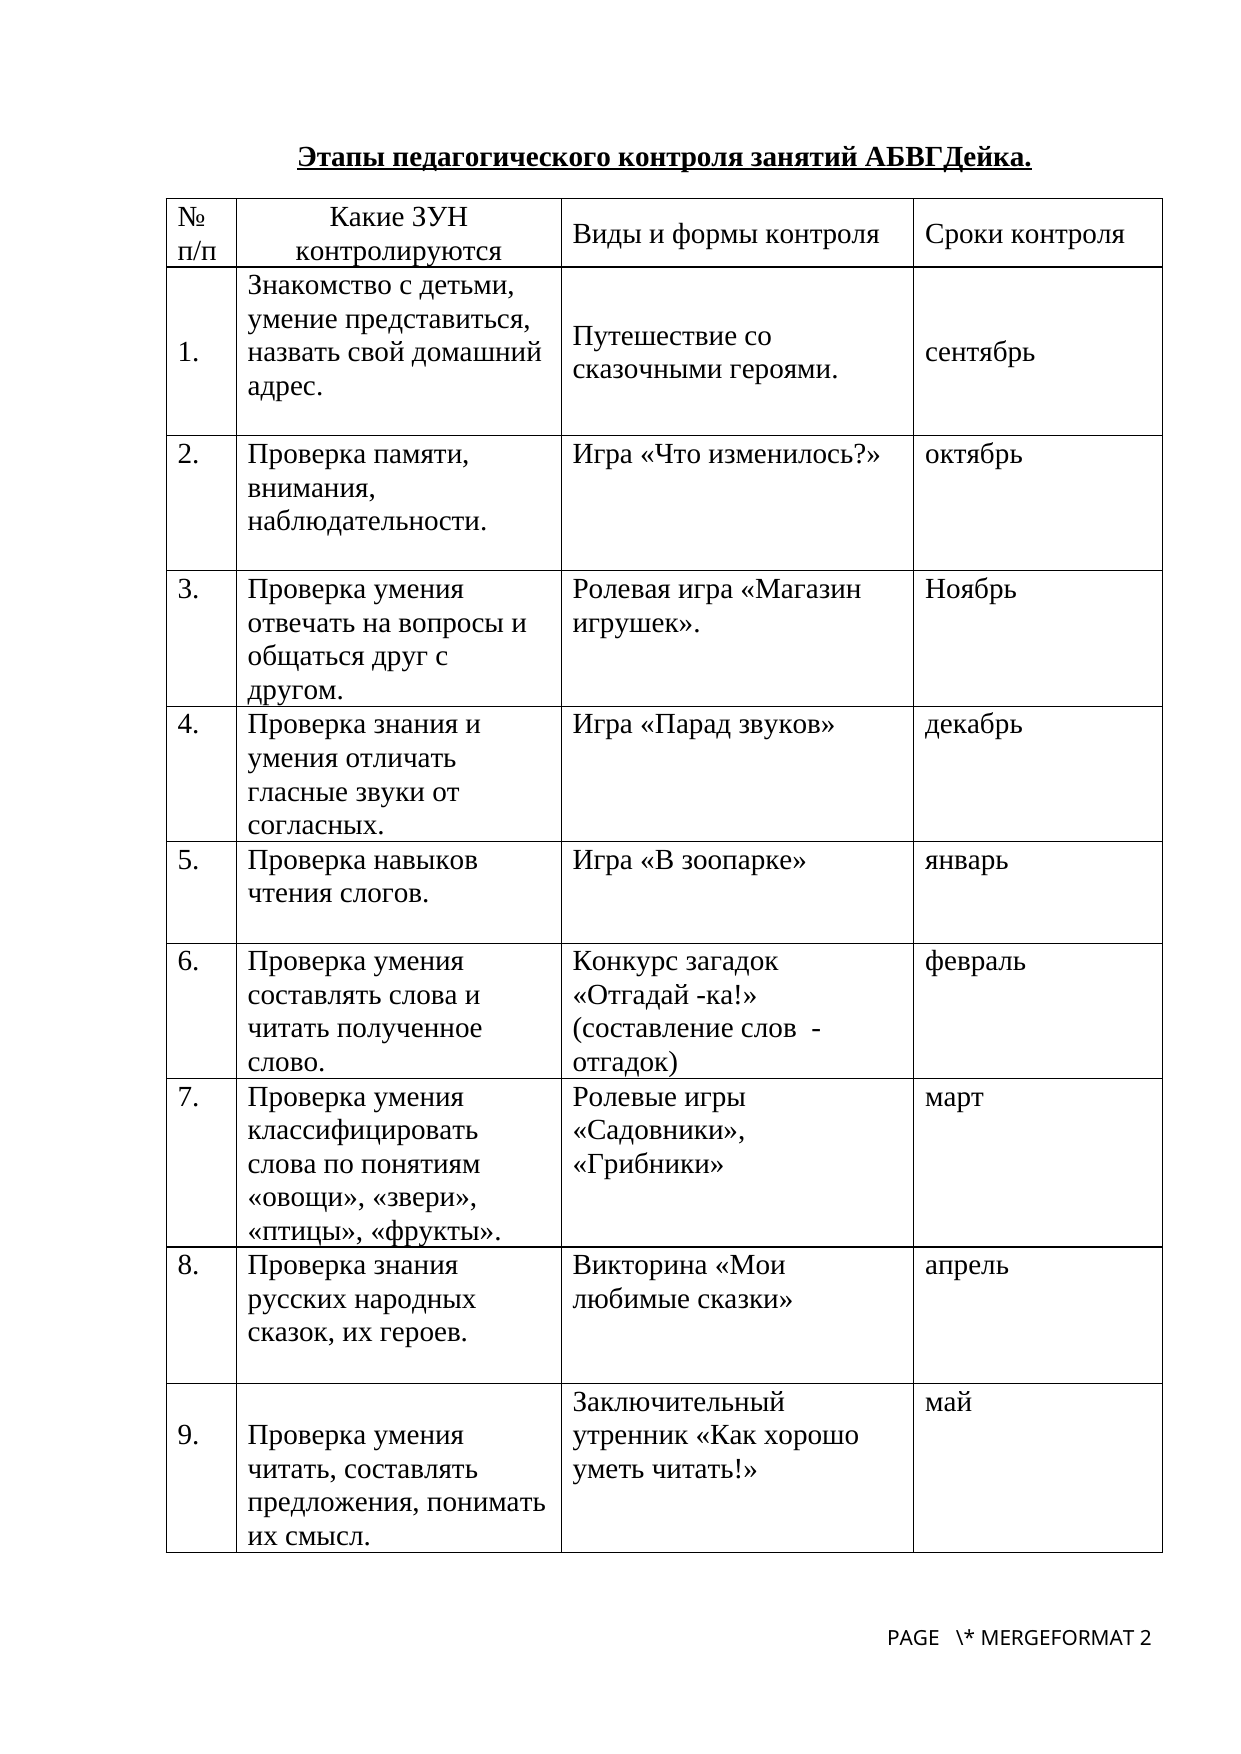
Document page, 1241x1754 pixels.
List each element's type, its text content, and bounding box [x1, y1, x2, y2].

table_header № п/п [167, 199, 236, 266]
table_cell октябрь [914, 436, 1162, 570]
table_cell Проверка памяти, внимания, наблюдательности. [237, 436, 561, 570]
table_cell 6. [167, 944, 236, 1078]
table_cell Проверка умения читать, составлять предложения, понимать их смысл. [237, 1384, 561, 1552]
table_cell 2. [167, 436, 236, 570]
table_cell Проверка навыков чтения слогов. [237, 842, 561, 942]
text Этапы педагогического контроля занятий АБВГДейка. [177, 139, 1152, 172]
table_cell 3. [167, 571, 236, 706]
table_cell январь [914, 842, 1162, 942]
table_cell сентябрь [914, 268, 1162, 435]
table_cell Проверка умения классифицировать слова по понятиям «овощи», «звери», «птицы», «фрукты». [237, 1079, 561, 1246]
table_cell 9. [167, 1384, 236, 1552]
table_cell 7. [167, 1079, 236, 1246]
table_cell Знакомство с детьми, умение представиться, назвать свой домашний адрес. [237, 268, 561, 435]
table_cell 8. [167, 1248, 236, 1383]
table_cell Проверка умения отвечать на вопросы и общаться друг с другом. [237, 571, 561, 706]
table_header Какие ЗУН контролируются [237, 199, 561, 266]
table_cell Путешествие со сказочными героями. [562, 268, 913, 435]
table_cell декабрь [914, 707, 1162, 841]
table_cell Викторина «Мои любимые сказки» [562, 1248, 913, 1383]
table_cell Игра «Что изменилось?» [562, 436, 913, 570]
table_cell 4. [167, 707, 236, 841]
table_cell Ролевая игра «Магазин игрушек». [562, 571, 913, 706]
table_cell Ролевые игры «Садовники», «Грибники» [562, 1079, 913, 1246]
table_cell апрель [914, 1248, 1162, 1383]
table_cell 5. [167, 842, 236, 942]
table_cell Проверка умения составлять слова и читать полученное слово. [237, 944, 561, 1078]
table_cell Проверка знания русских народных сказок, их героев. [237, 1248, 561, 1383]
table_cell Игра «В зоопарке» [562, 842, 913, 942]
table_cell февраль [914, 944, 1162, 1078]
table_cell март [914, 1079, 1162, 1246]
table_cell Игра «Парад звуков» [562, 707, 913, 841]
table_cell 1. [167, 268, 236, 435]
table_cell май [914, 1384, 1162, 1552]
table_header Виды и формы контроля [562, 199, 913, 266]
table_header Сроки контроля [914, 199, 1162, 266]
table_cell Заключительный утренник «Как хорошо уметь читать!» [562, 1384, 913, 1552]
table_cell Проверка знания и умения отличать гласные звуки от согласных. [237, 707, 561, 841]
table_cell Конкурс загадок «Отгадай -ка!» (составление слов - отгадок) [562, 944, 913, 1078]
table_cell Ноябрь [914, 571, 1162, 706]
